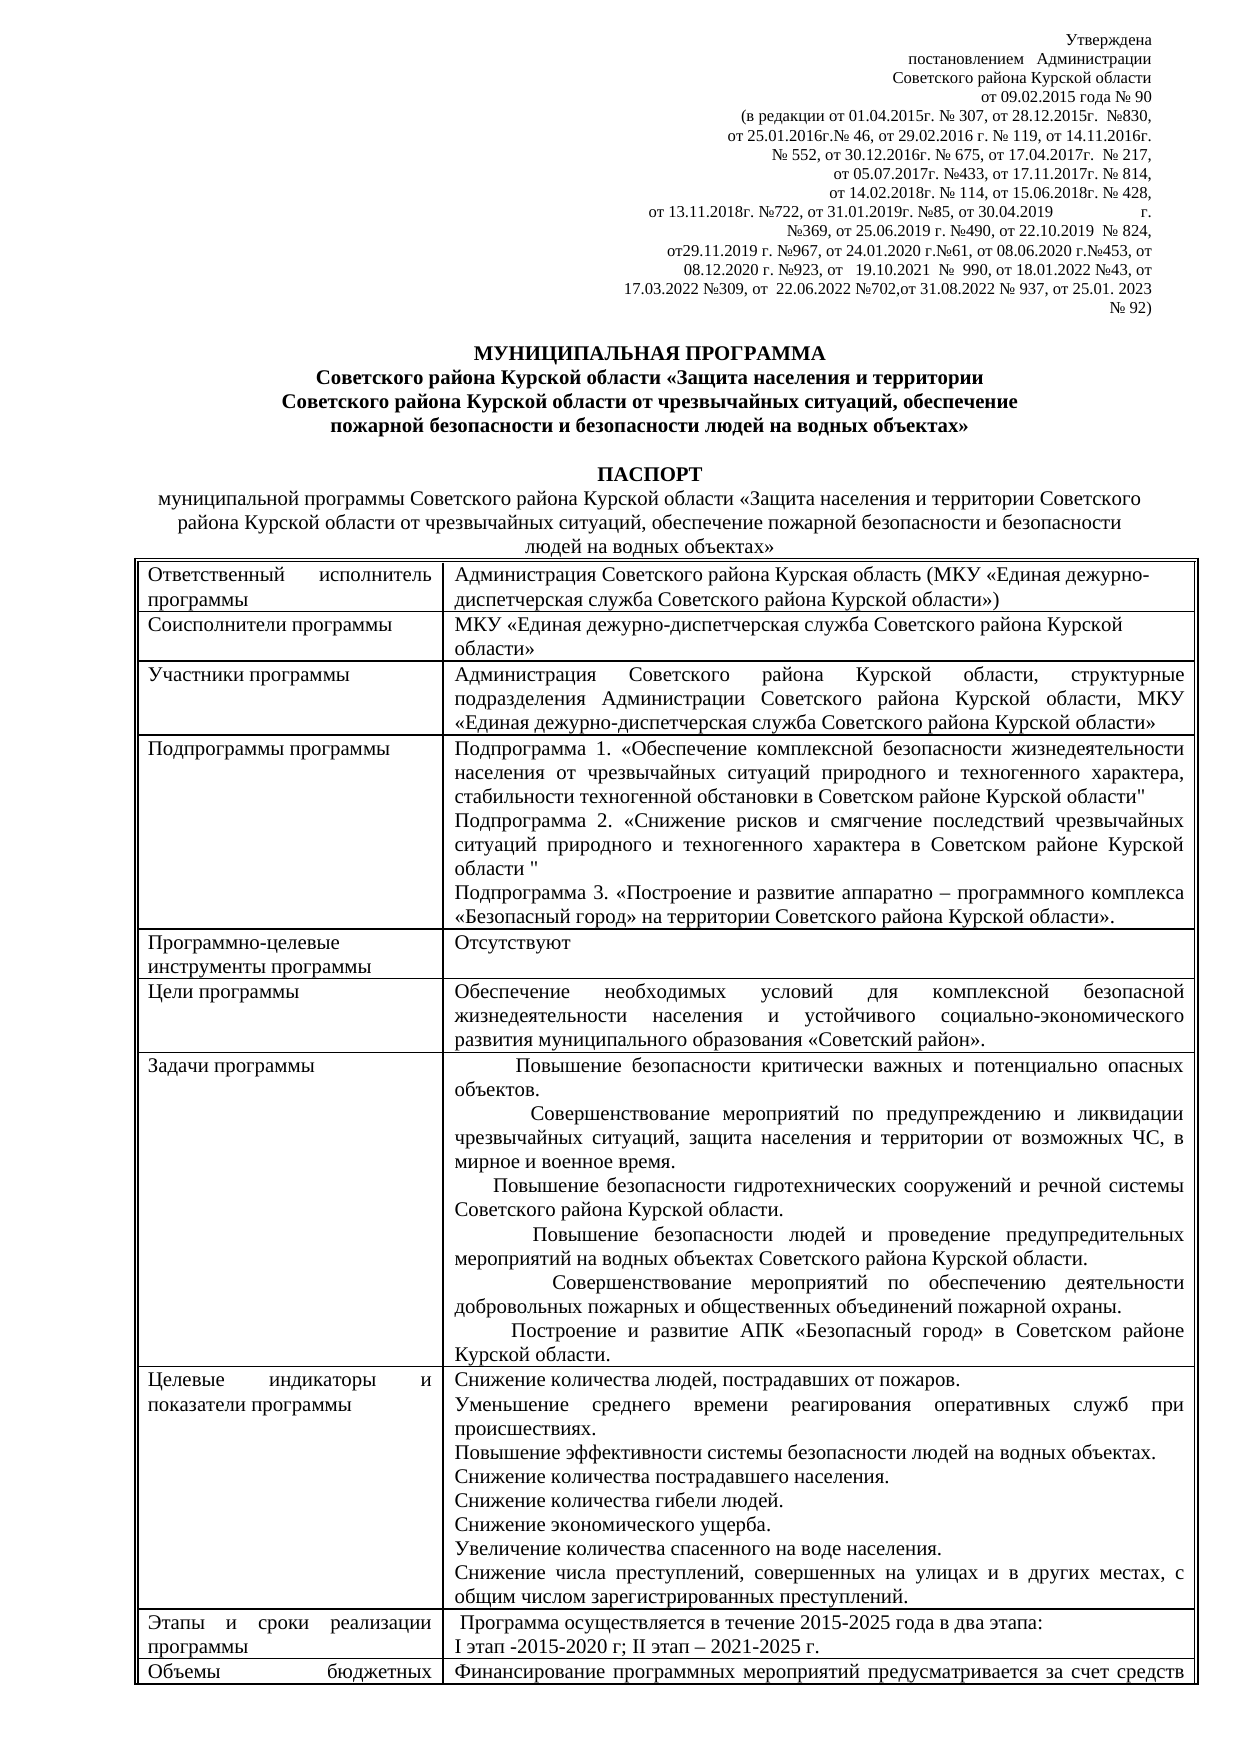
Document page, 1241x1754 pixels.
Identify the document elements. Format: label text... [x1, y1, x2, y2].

text Советского района Курской области «Защита населения и территории [148, 365, 1152, 389]
text № 552, от 30.12.2016г. № 675, от 17.04.2017г. № 217, [148, 144, 1152, 164]
table_cell Подпрограмма 1. «Обеспечение комплексной безопасности жизнедеятельности населения от чрезвычайных ситуаций природного и техногенного характера, стабильности техногенной обстановки в Советском районе Курской области" Подпрограмма 2. «Снижение рисков и смягчение последствий чрезвычайных ситуаций природного и техногенного характера в Советском районе Курской области " Подпрограмма 3. «Построение и развитие аппаратно – программного комплекса «Безопасный город» на территории Советского района Курской области». [444, 736, 1194, 928]
table_cell Отсутствуют [444, 930, 1194, 978]
text Советского района Курской области от чрезвычайных ситуаций, обеспечение [148, 389, 1152, 413]
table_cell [139, 1659, 442, 1683]
table_cell Снижение количества людей, пострадавших от пожаров. Уменьшение среднего времени реагирования оперативных служб при происшествиях. Повышение эффективности системы безопасности людей на водных объектах. Снижение количества пострадавшего населения. Снижение количества гибели людей. Снижение экономического ущерба. Увеличение количества спасенного на воде населения. Снижение числа преступлений, совершенных на улицах и в других местах, с общим числом зарегистрированных преступлений. [444, 1367, 1194, 1608]
text от 13.11.2018г. №722, от 31.01.2019г. №85, от 30.04.2019 г.№369, от 25.06.2019 г. №490, от 22.10.2019 № 824, [620, 202, 1152, 240]
text Утверждена [148, 29, 1152, 49]
text МУНИЦИПАЛЬНАЯ ПРОГРАММА [148, 341, 1152, 365]
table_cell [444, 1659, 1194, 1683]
table_cell Цели программы [139, 979, 442, 1051]
table_header Ответственный исполнитель программы [139, 562, 443, 611]
table_header Администрация Советского района Курская область (МКУ «Единая дежурно-диспетчерская служба Советского района Курской области») [444, 562, 1194, 611]
table_cell Целевые индикаторы и показатели программы [139, 1367, 442, 1608]
text Советского района Курской области [148, 68, 1152, 87]
table_cell Администрация Советского района Курской области, структурные подразделения Администрации Советского района Курской области, МКУ «Единая дежурно-диспетчерская служба Советского района Курской области» [444, 662, 1194, 734]
table_cell Обеспечение необходимых условий для комплексной безопасной жизнедеятельности населения и устойчивого социально-экономического развития муниципального образования «Советский район». [444, 979, 1194, 1051]
table_cell Этапы и сроки реализации программы [139, 1610, 442, 1658]
table_cell Программа осуществляется в течение 2015-2025 года в два этапа: I этап -2015-2020 г; II этап – 2021-2025 г. [444, 1610, 1194, 1658]
table_cell Участники программы [139, 662, 442, 734]
table_cell Программно-целевые инструменты программы [139, 930, 442, 978]
text от 05.07.2017г. №433, от 17.11.2017г. № 814, [148, 164, 1152, 183]
text от29.11.2019 г. №967, от 24.01.2020 г.№61, от 08.06.2020 г.№453, от 08.12.2020 г. №923, от 19.10.2021 № 990, от 18.01.2022 №43, от 17.03.2022 №309, от 22.06.2022 №702,от 31.08.2022 № 937, от 25.01. 2023 № 92) [620, 240, 1152, 317]
text от 09.02.2015 года № 90 [148, 87, 1152, 106]
text от 14.02.2018г. № 114, от 15.06.2018г. № 428, [148, 183, 1152, 202]
text муниципальной программы Советского района Курской области «Защита населения и территории Советского района Курской области от чрезвычайных ситуаций, обеспечение пожарной безопасности и безопасности людей на водных объектах» [148, 486, 1152, 558]
table_cell Подпрограммы программы [139, 736, 442, 928]
text (в редакции от 01.04.2015г. № 307, от 28.12.2015г. №830, [148, 106, 1152, 125]
table_cell МКУ «Единая дежурно-диспетчерская служба Советского района Курской области» [444, 612, 1194, 660]
text пожарной безопасности и безопасности людей на водных объектах» [148, 413, 1152, 437]
text ПАСПОРТ [148, 461, 1152, 486]
table_cell Соисполнители программы [139, 612, 442, 660]
table_cell Задачи программы [139, 1053, 442, 1366]
text постановлением Администрации [148, 49, 1152, 68]
text от 25.01.2016г.№ 46, от 29.02.2016 г. № 119, от 14.11.2016г. [148, 125, 1152, 144]
table_cell Повышение безопасности критически важных и потенциально опасных объектов. Совершенствование мероприятий по предупреждению и ликвидации чрезвычайных ситуаций, защита населения и территории от возможных ЧС, в мирное и военное время. Повышение безопасности гидротехнических сооружений и речной системы Советского района Курской области. Повышение безопасности людей и проведение предупредительных мероприятий на водных объектах Советского района Курской области. Совершенствование мероприятий по обеспечению деятельности добровольных пожарных и общественных объединений пожарной охраны. Построение и развитие АПК «Безопасный город» в Советском районе Курской области. [444, 1053, 1194, 1366]
